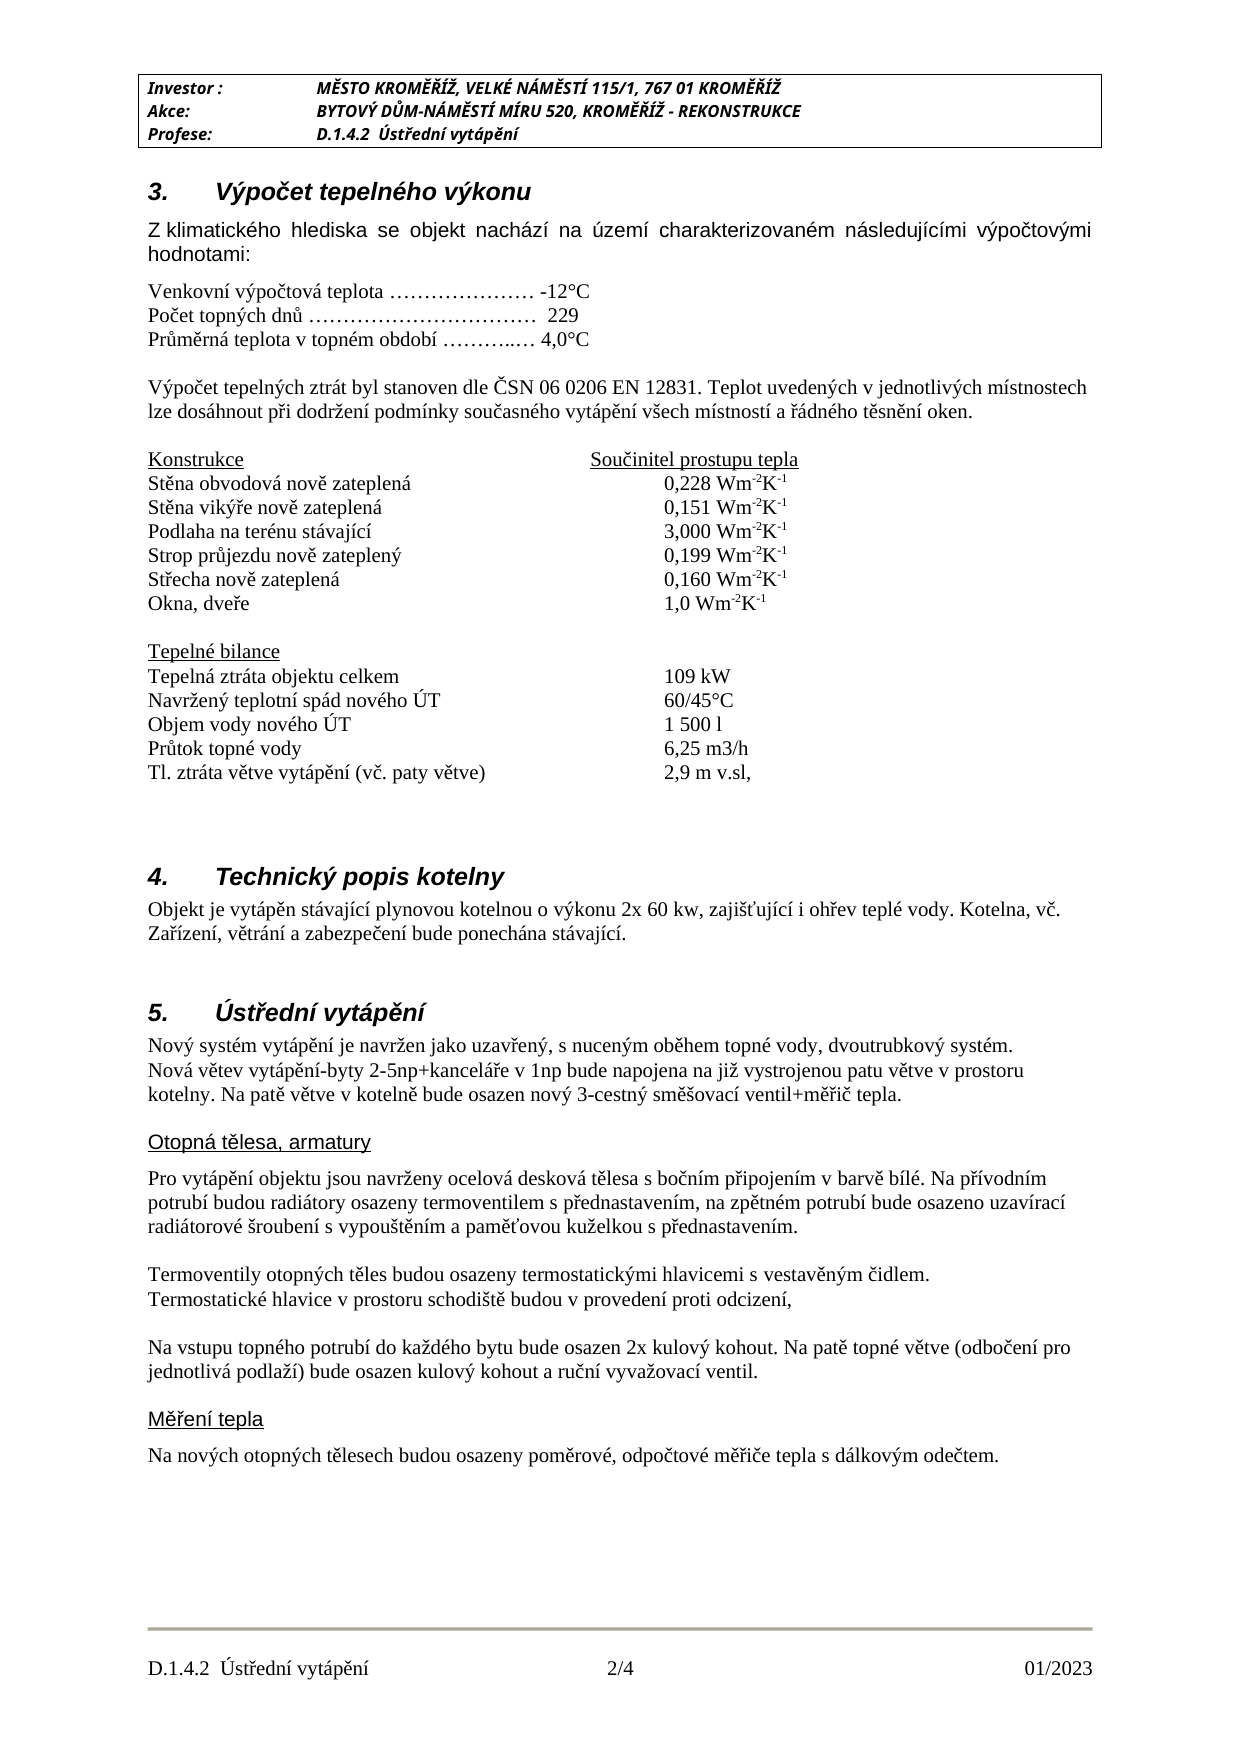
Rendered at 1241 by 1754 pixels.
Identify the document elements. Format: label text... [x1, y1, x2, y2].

subtitle Ústřední vytápění [148, 998, 1093, 1027]
text Nová větev vytápění-byty 2-5np+kanceláře v 1np bude napojena na již vystrojenou patu větve v prostoru kotelny. Na patě větve v kotelně bude osazen nový 3-cestný směšovací ventil+měřič tepla. [148, 1057, 1093, 1106]
text Stěna vikýře nově zateplená 0,151 Wm-2K-1 [148, 495, 1093, 519]
subtitle Otopná tělesa, armatury [148, 1130, 1093, 1154]
subtitle Výpočet tepelného výkonu [148, 177, 1093, 206]
text Průměrná teplota v topném období ………..… 4,0°C [148, 327, 1093, 351]
text Tl. ztráta větve vytápění (vč. paty větve) 2,9 m v.sl, [148, 760, 1093, 784]
text Termoventily otopných těles budou osazeny termostatickými hlavicemi s vestavěným čidlem. [148, 1262, 1093, 1286]
text Tepelné bilance [148, 639, 1093, 663]
text Na vstupu topného potrubí do každého bytu bude osazen 2x kulový kohout. Na patě topné větve (odbočení pro jednotlivá podlaží) bude osazen kulový kohout a ruční vyvažovací ventil. [148, 1334, 1093, 1383]
text Navržený teplotní spád nového ÚT 60/45°C [148, 688, 1093, 712]
text Tepelná ztráta objektu celkem 109 kW [148, 663, 1093, 688]
text Konstrukce Součinitel prostupu tepla [148, 447, 1093, 471]
text Stěna obvodová nově zateplená 0,228 Wm-2K-1 [148, 471, 1093, 495]
text Pro vytápění objektu jsou navrženy ocelová desková tělesa s bočním připojením v barvě bílé. Na přívodním potrubí budou radiátory osazeny termoventilem s přednastavením, na zpětném potrubí bude osazeno uzavírací radiátorové šroubení s vypouštěním a paměťovou kuželkou s přednastavením. [148, 1166, 1093, 1238]
subtitle Z klimatického hlediska se objekt nachází na území charakterizovaném následujícími výpočtovými hodnotami: [148, 218, 1093, 266]
text Nový systém vytápění je navržen jako uzavřený, s nuceným oběhem topné vody, dvoutrubkový systém. [148, 1033, 1093, 1057]
text Objem vody nového ÚT 1 500 l [148, 712, 1093, 736]
subtitle Měření tepla [148, 1407, 1093, 1431]
text Objekt je vytápěn stávající plynovou kotelnou o výkonu 2x 60 kw, zajišťující i ohřev teplé vody. Kotelna, vč. Zařízení, větrání a zabezpečení bude ponechána stávající. [148, 897, 1093, 945]
subtitle Technický popis kotelny [148, 862, 1093, 890]
text Průtok topné vody 6,25 m3/h [148, 736, 1093, 760]
text Okna, dveře 1,0 Wm-2K-1 [148, 591, 1093, 615]
text Výpočet tepelných ztrát byl stanoven dle ČSN 06 0206 EN 12831. Teplot uvedených v jednotlivých místnostech lze dosáhnout při dodržení podmínky současného vytápění všech místností a řádného těsnění oken. [148, 375, 1093, 423]
text Podlaha na terénu stávající 3,000 Wm-2K-1 [148, 519, 1093, 543]
text Střecha nově zateplená 0,160 Wm-2K-1 [148, 567, 1093, 591]
text Na nových otopných tělesech budou osazeny poměrové, odpočtové měřiče tepla s dálkovým odečtem. [148, 1443, 1093, 1467]
text Strop průjezdu nově zateplený 0,199 Wm-2K-1 [148, 543, 1093, 567]
text Termostatické hlavice v prostoru schodiště budou v provedení proti odcizení, [148, 1286, 1093, 1311]
text Počet topných dnů …………………………… 229 [148, 303, 1093, 327]
text Venkovní výpočtová teplota ………………… -12°C [148, 278, 1093, 303]
